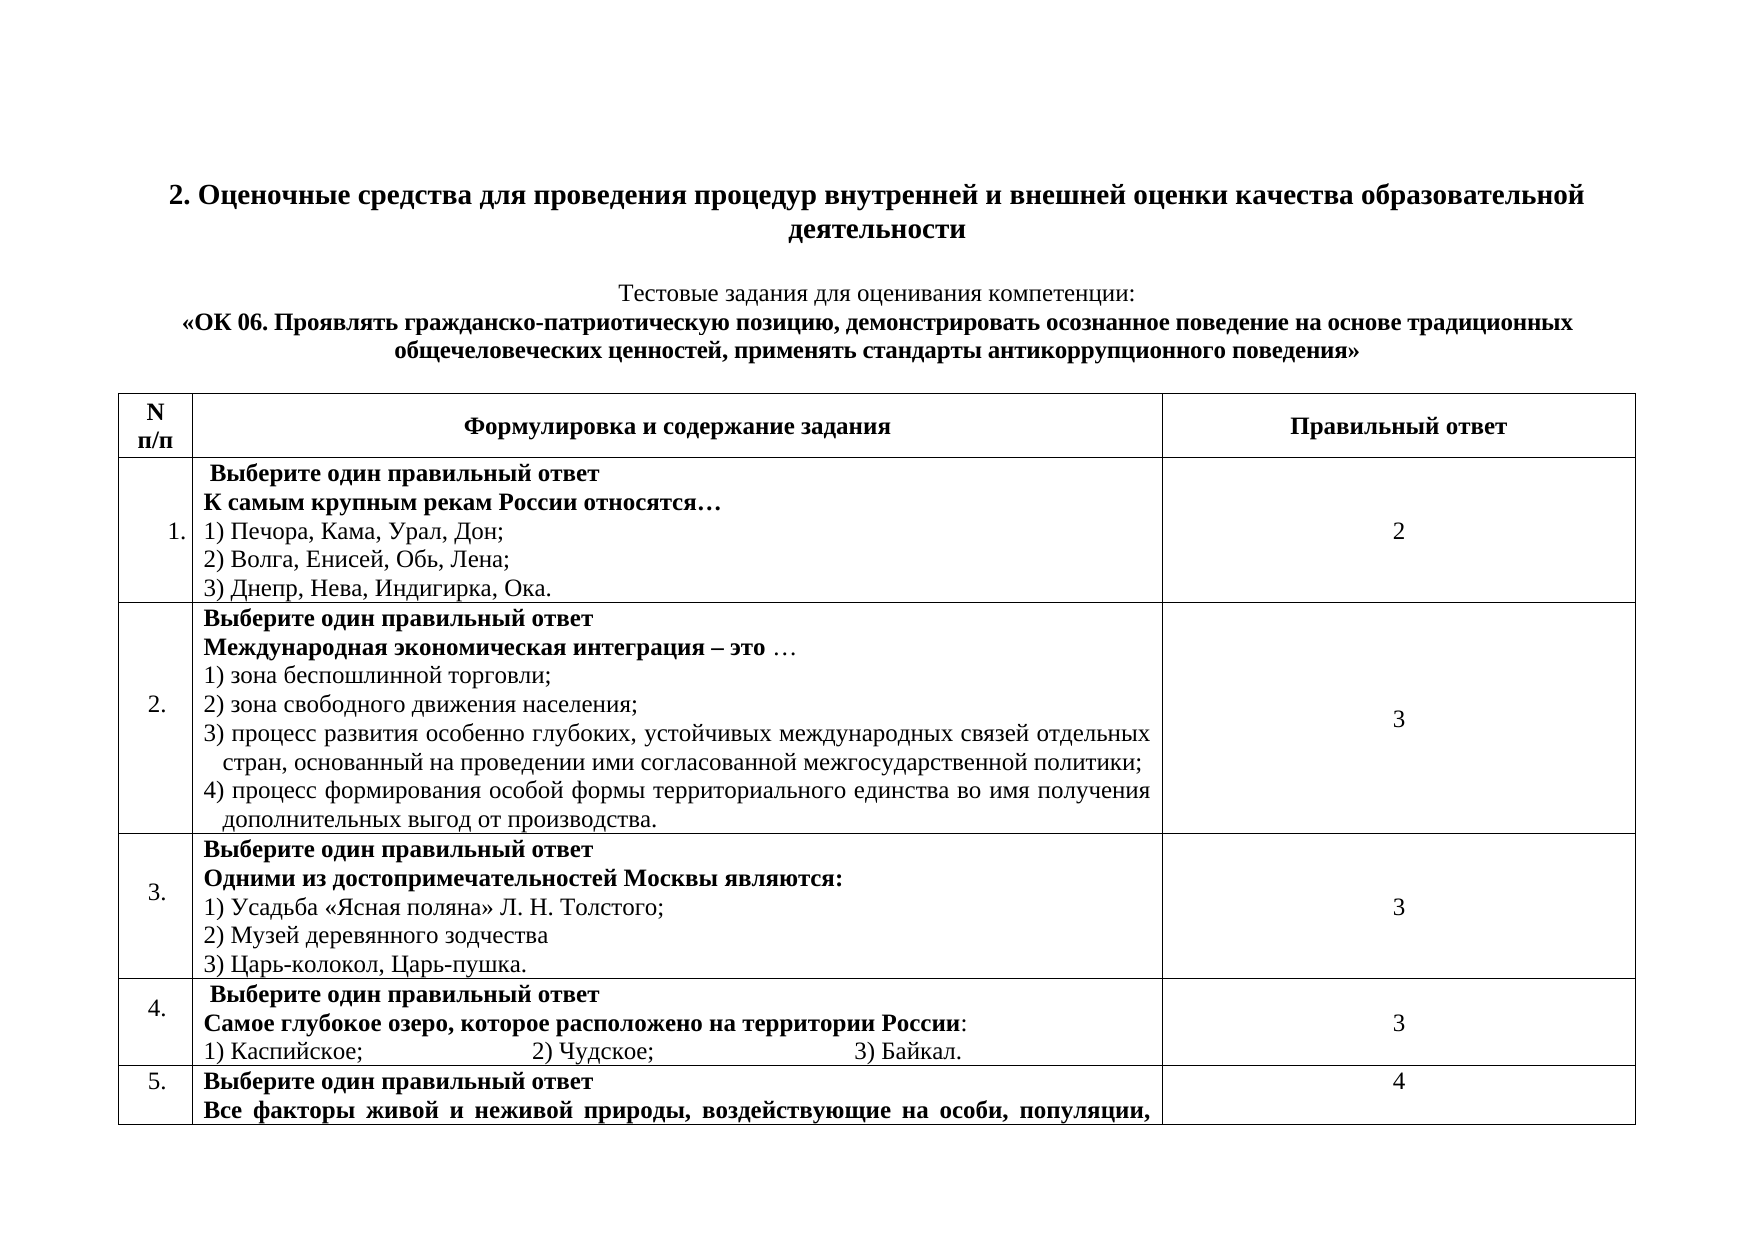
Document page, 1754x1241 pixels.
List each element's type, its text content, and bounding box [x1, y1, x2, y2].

table_cell [119, 1066, 192, 1124]
table_header Формулировка и содержание задания [193, 394, 1162, 457]
table_cell [119, 979, 192, 1065]
text «ОК 06. Проявлять гражданско-патриотическую позицию, демонстрировать осознанное поведение на основе традиционных общечеловеческих ценностей, применять стандарты антикоррупционного поведения» [1347, 307, 1636, 364]
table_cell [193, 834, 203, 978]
table_cell 3 [1163, 603, 1635, 833]
text Тестовые задания для оценивания компетенции: [118, 278, 1636, 307]
table_cell [119, 834, 192, 978]
text 2. Оценочные средства для проведения процедур внутренней и внешней оценки качества образовательной деятельности [118, 177, 1636, 244]
table_cell Выберите один правильный ответ Международная экономическая интеграция – это … 1) зона беспошлинной торговли; 2) зона свободного движения населения; 3) процесс развития особенно глубоких, устойчивых международных связей отдельных стран, основанный на проведении ими согласованной межгосударственной политики; 4) процесс формирования особой формы территориального единства во имя получения дополнительных выгод от производства. [193, 603, 1162, 833]
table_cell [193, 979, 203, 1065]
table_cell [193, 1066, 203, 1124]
table_cell 3 [1163, 979, 1635, 1065]
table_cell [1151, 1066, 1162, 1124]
table_cell 4 [1163, 1066, 1635, 1124]
table_header N п/п [119, 394, 192, 457]
text «ОК 06. Проявлять гражданско-патриотическую позицию, демонстрировать осознанное поведение на основе традиционных общечеловеческих ценностей, применять стандарты антикоррупционного поведения» [118, 307, 394, 364]
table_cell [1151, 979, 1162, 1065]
table_cell 2 [1163, 458, 1635, 602]
table_cell 3 [1163, 834, 1635, 978]
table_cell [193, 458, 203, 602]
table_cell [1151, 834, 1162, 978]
table_cell [119, 603, 192, 833]
table_cell [119, 458, 192, 602]
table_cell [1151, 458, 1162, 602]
table_header Правильный ответ [1163, 394, 1635, 457]
